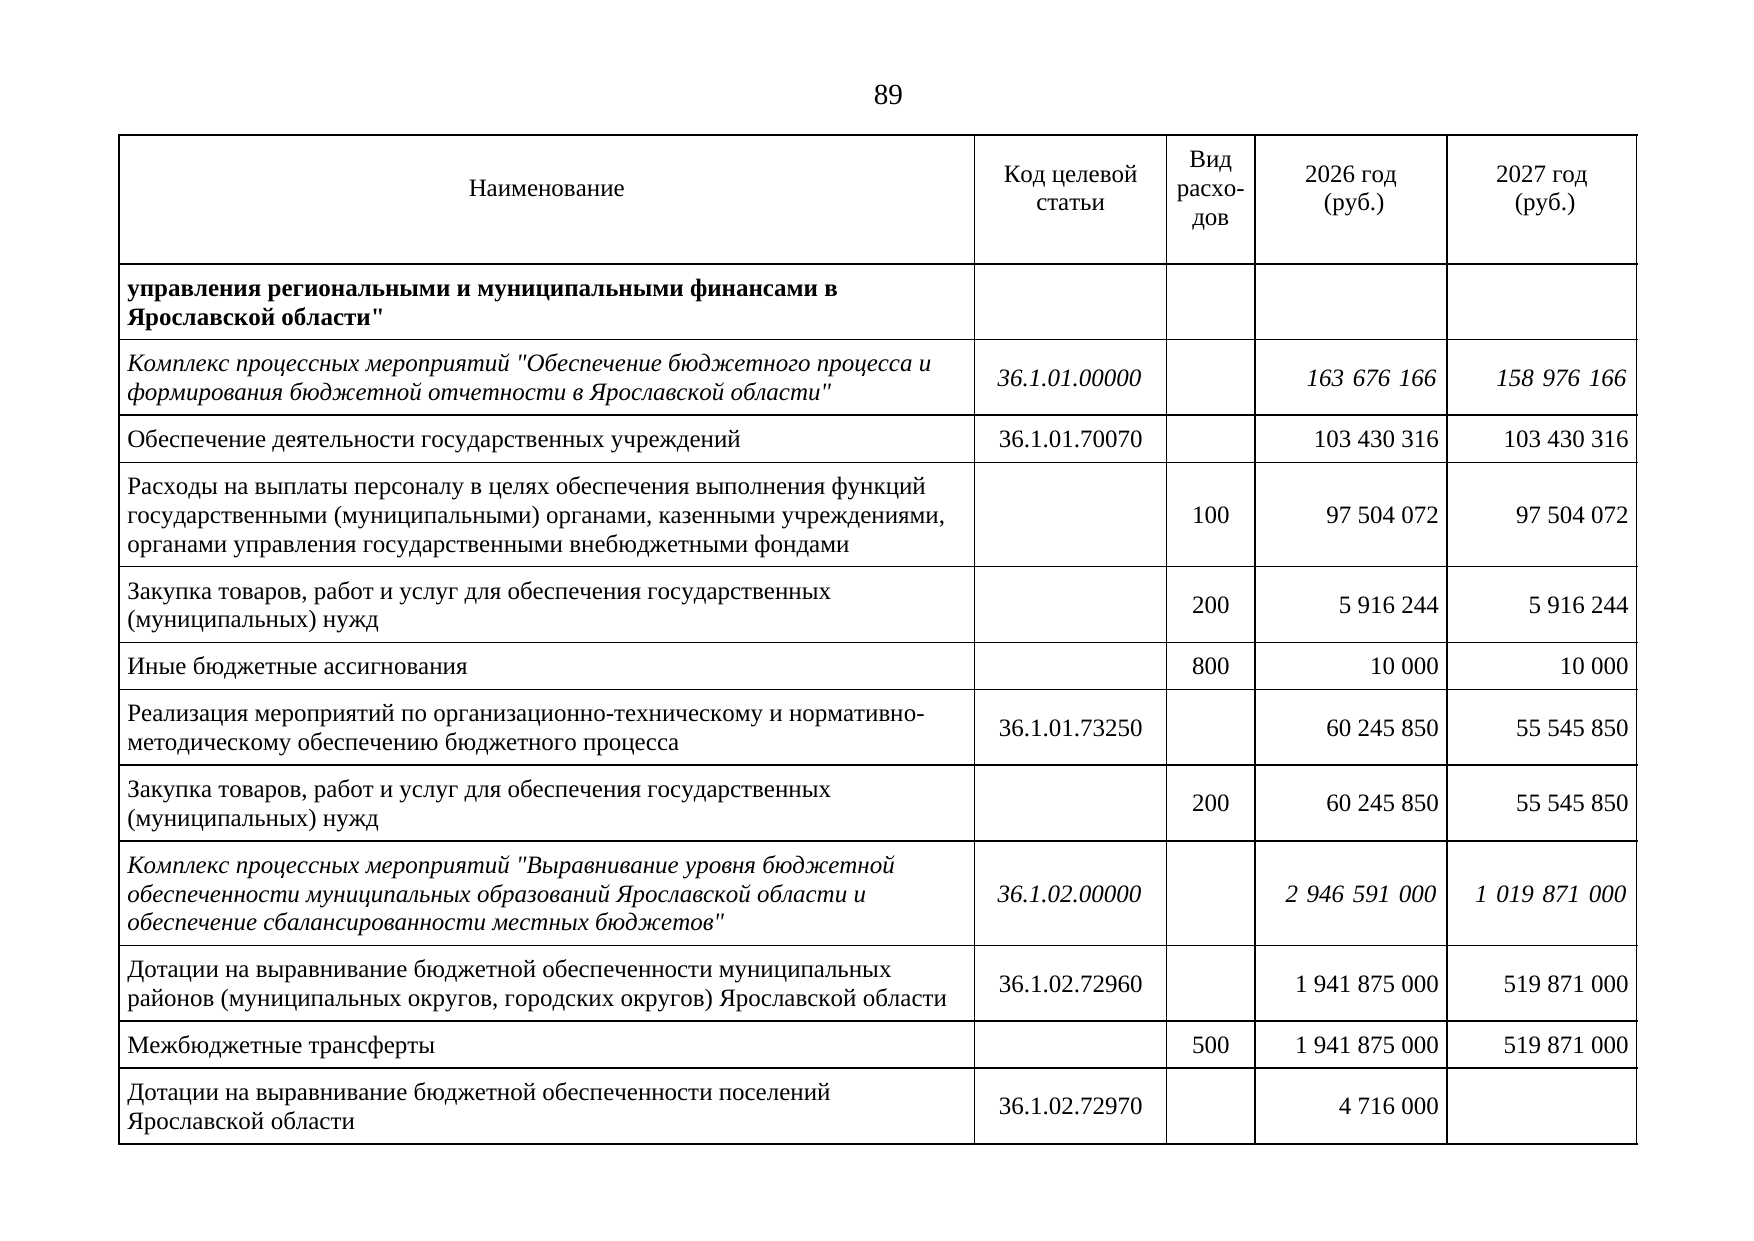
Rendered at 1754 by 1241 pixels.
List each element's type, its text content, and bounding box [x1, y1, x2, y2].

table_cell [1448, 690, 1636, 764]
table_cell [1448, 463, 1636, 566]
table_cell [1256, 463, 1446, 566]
table_header Вид расхо- дов [1167, 136, 1254, 263]
table_header 2027 год (руб.) [1448, 136, 1636, 263]
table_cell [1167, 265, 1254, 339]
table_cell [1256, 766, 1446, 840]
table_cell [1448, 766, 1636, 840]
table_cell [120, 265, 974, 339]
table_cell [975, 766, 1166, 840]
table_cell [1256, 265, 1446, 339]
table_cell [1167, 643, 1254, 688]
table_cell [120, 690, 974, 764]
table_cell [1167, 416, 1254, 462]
table_header 2026 год (руб.) [1256, 136, 1446, 263]
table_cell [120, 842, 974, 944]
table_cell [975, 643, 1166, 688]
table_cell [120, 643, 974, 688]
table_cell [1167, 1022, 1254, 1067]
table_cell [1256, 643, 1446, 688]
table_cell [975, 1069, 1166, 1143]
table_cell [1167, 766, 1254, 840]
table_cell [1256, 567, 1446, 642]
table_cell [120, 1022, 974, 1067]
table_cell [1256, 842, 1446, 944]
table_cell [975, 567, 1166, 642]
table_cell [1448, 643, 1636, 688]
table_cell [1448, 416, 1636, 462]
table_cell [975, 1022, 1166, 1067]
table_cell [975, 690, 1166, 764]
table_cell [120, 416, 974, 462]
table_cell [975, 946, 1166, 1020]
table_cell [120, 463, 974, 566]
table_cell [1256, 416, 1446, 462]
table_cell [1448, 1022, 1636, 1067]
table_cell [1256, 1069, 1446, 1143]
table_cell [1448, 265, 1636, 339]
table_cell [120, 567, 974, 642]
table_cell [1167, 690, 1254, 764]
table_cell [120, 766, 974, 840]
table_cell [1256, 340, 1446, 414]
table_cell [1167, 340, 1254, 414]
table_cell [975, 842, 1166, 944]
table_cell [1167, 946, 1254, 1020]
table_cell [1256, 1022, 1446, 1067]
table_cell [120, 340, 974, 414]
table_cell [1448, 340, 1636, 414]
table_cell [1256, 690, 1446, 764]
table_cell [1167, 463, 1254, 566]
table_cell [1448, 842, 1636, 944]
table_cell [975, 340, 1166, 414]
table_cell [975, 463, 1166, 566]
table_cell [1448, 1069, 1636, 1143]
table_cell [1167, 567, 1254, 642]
table_header Наименование [120, 136, 974, 263]
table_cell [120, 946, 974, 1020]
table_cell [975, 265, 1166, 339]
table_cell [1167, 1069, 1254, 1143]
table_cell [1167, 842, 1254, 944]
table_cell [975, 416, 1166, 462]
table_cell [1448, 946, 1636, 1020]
table_header Код целевой статьи [975, 136, 1166, 263]
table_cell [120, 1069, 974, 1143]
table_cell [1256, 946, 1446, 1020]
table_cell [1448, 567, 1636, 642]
